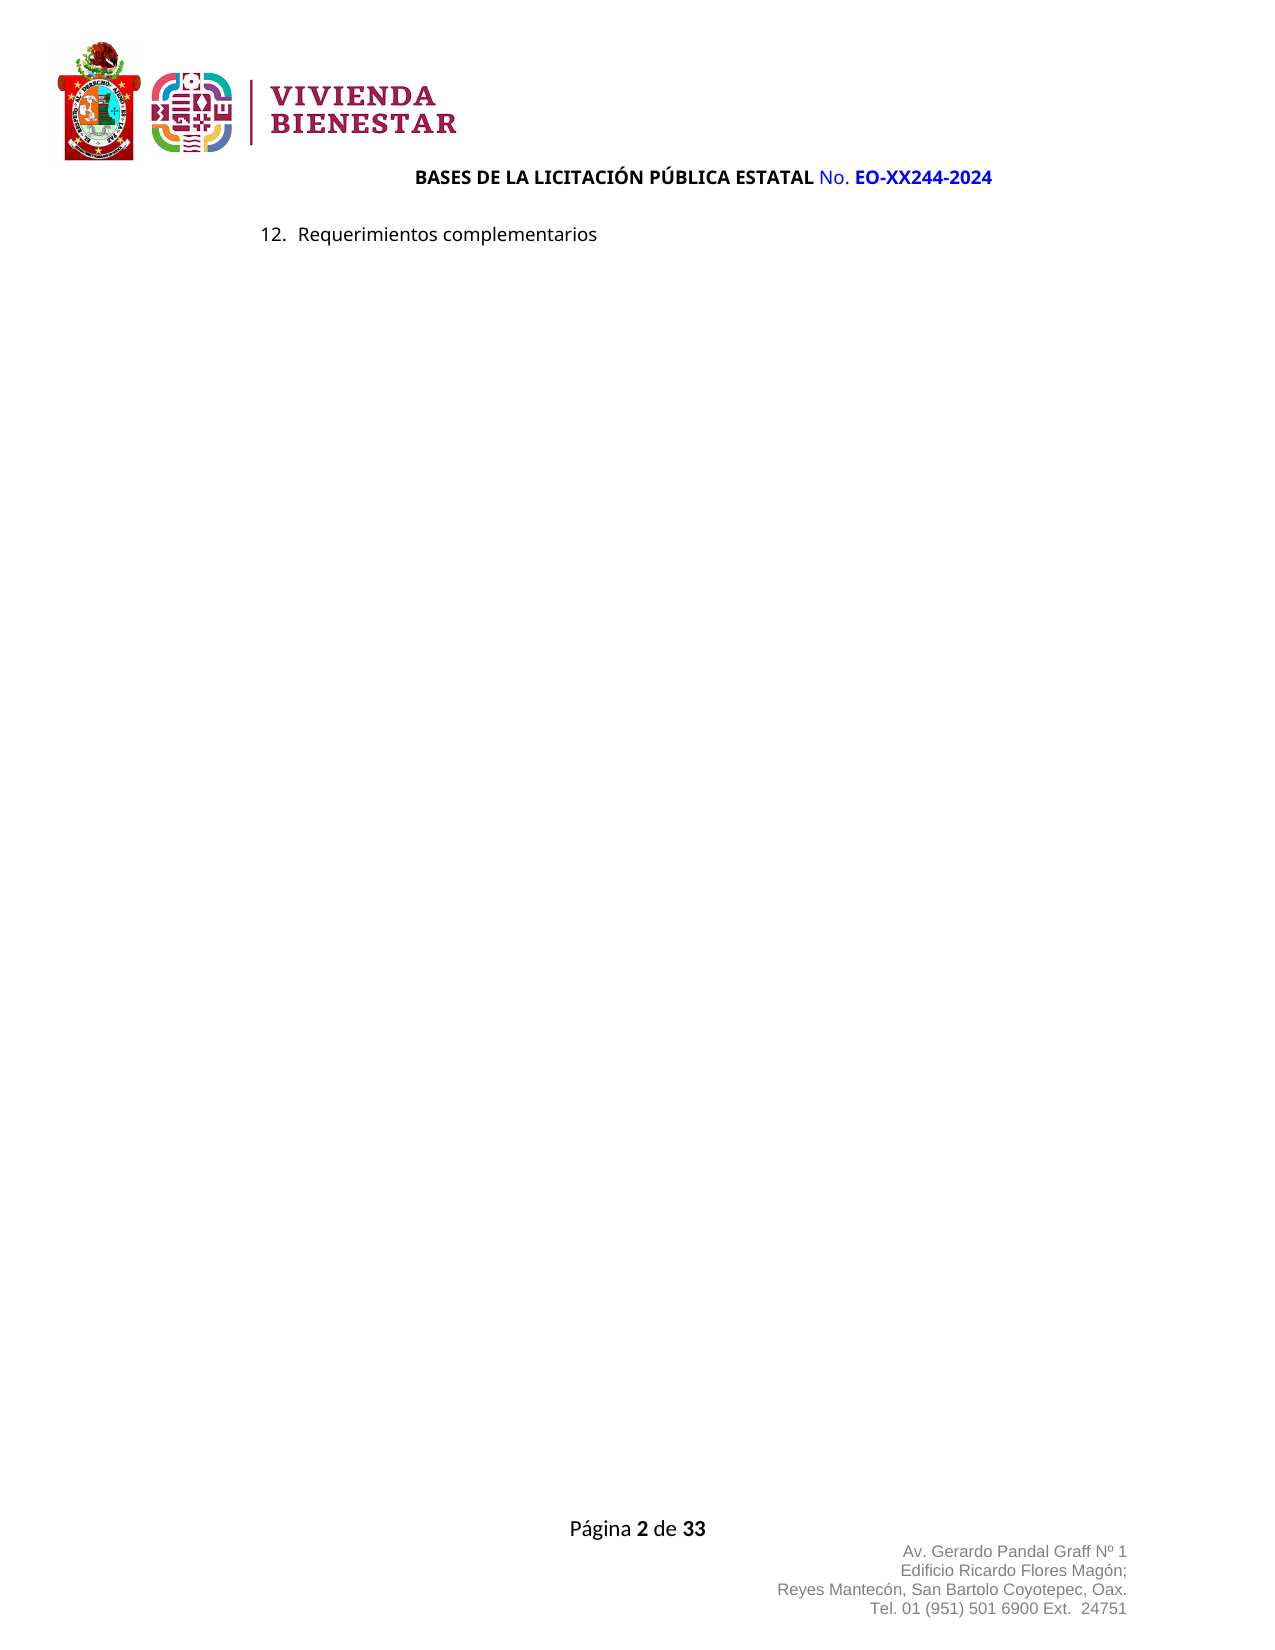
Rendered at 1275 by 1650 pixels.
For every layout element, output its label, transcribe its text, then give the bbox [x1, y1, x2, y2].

picture [55, 41, 143, 163]
list Requerimientos complementarios [260, 221, 1127, 247]
picture [147, 64, 473, 161]
